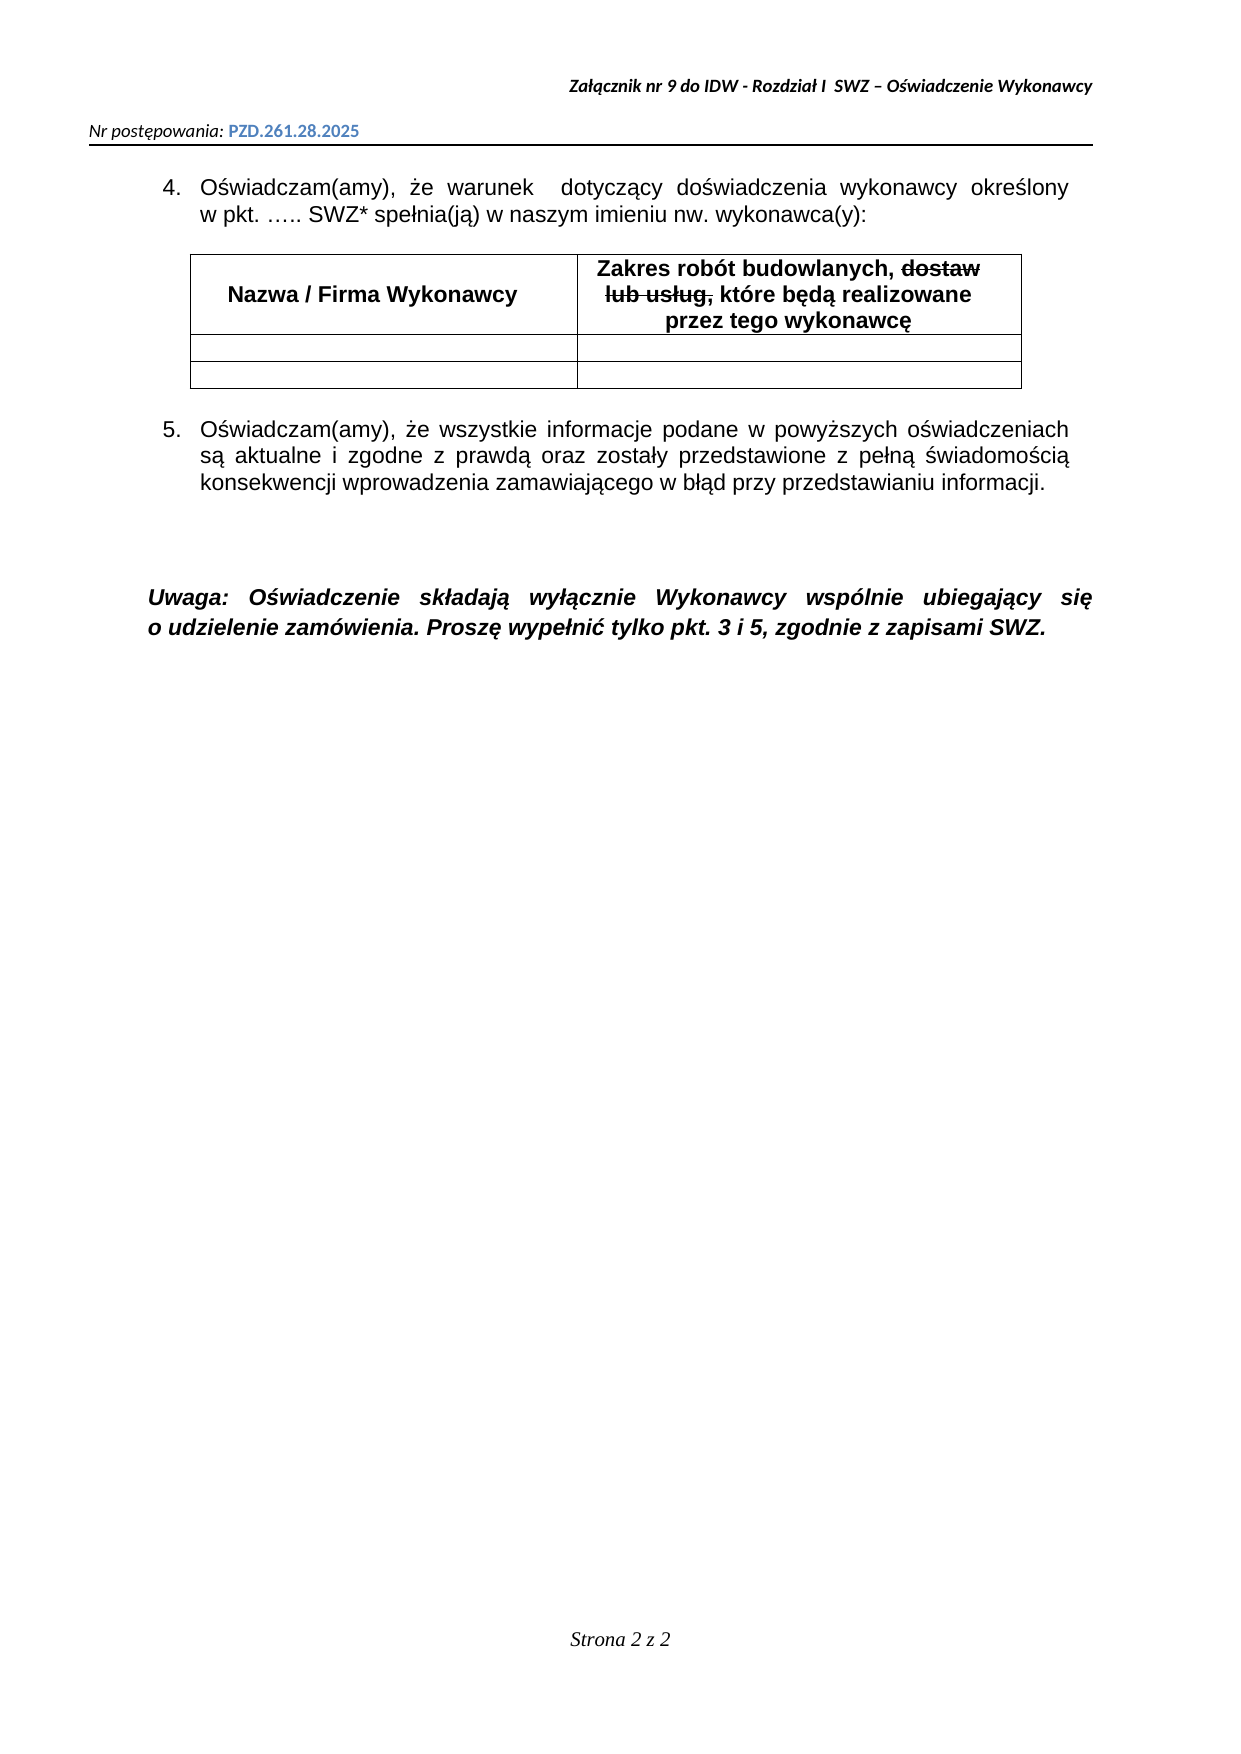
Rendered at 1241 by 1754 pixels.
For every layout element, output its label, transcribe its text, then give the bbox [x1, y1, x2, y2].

list Oświadczam(amy), że warunek dotyczący doświadczenia wykonawcy określony w pkt. ….. SWZ* spełnia(ją) w naszym imieniu nw. wykonawca(y): [162, 174, 1070, 227]
text Uwaga: Oświadczenie składają wyłącznie Wykonawcy wspólnie ubiegający się o udzielenie zamówienia. Proszę wypełnić tylko pkt. 3 i 5, zgodnie z zapisami SWZ. [148, 584, 1093, 640]
table_cell [191, 335, 577, 361]
table_cell [578, 335, 1021, 361]
table_cell [191, 362, 577, 388]
list Oświadczam(amy), że wszystkie informacje podane w powyższych oświadczeniach są aktualne i zgodne z prawdą oraz zostały przedstawione z pełną świadomością konsekwencji wprowadzenia zamawiającego w błąd przy przedstawianiu informacji. [162, 416, 1070, 495]
table_header Nazwa / Firma Wykonawcy [191, 255, 577, 333]
table_cell [578, 362, 1021, 388]
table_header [578, 255, 1021, 333]
